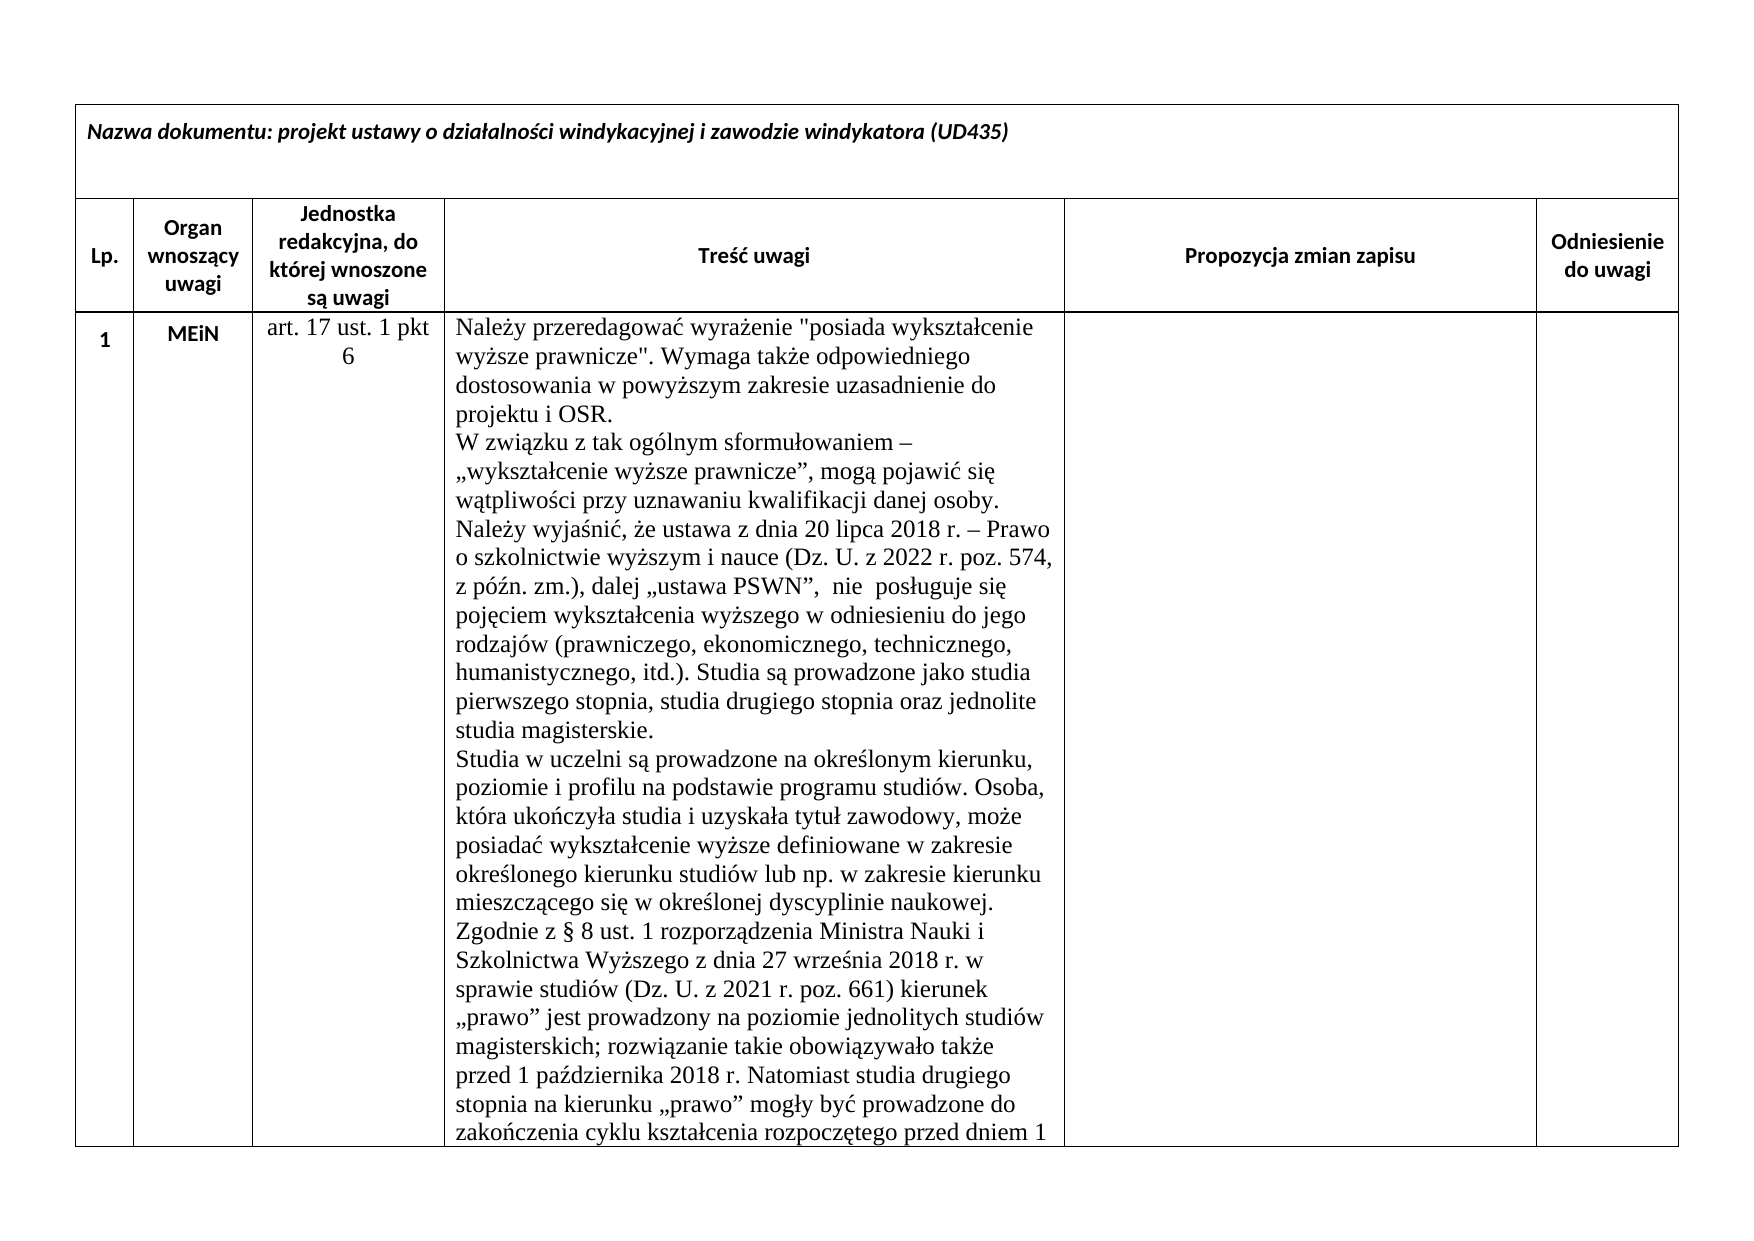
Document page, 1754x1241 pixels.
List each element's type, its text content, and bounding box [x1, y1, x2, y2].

table_cell Odniesienie do uwagi [1537, 199, 1678, 311]
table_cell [445, 313, 1064, 1146]
table_cell 1 [76, 313, 133, 1146]
table_cell Propozycja zmian zapisu [1065, 199, 1536, 311]
table_cell Treść uwagi [445, 199, 1064, 311]
table_cell Jednostka redakcyjna, do której wnoszone są uwagi [253, 199, 444, 311]
table_cell Lp. [76, 199, 133, 311]
table_header Nazwa dokumentu: projekt ustawy o działalności windykacyjnej i zawodzie windykatora (UD435) [76, 105, 1678, 198]
table_cell [1537, 313, 1678, 1146]
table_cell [253, 313, 444, 1146]
table_cell MEiN [134, 313, 252, 1146]
table_cell Organ wnoszący uwagi [134, 199, 252, 311]
table_cell [1065, 313, 1536, 1146]
